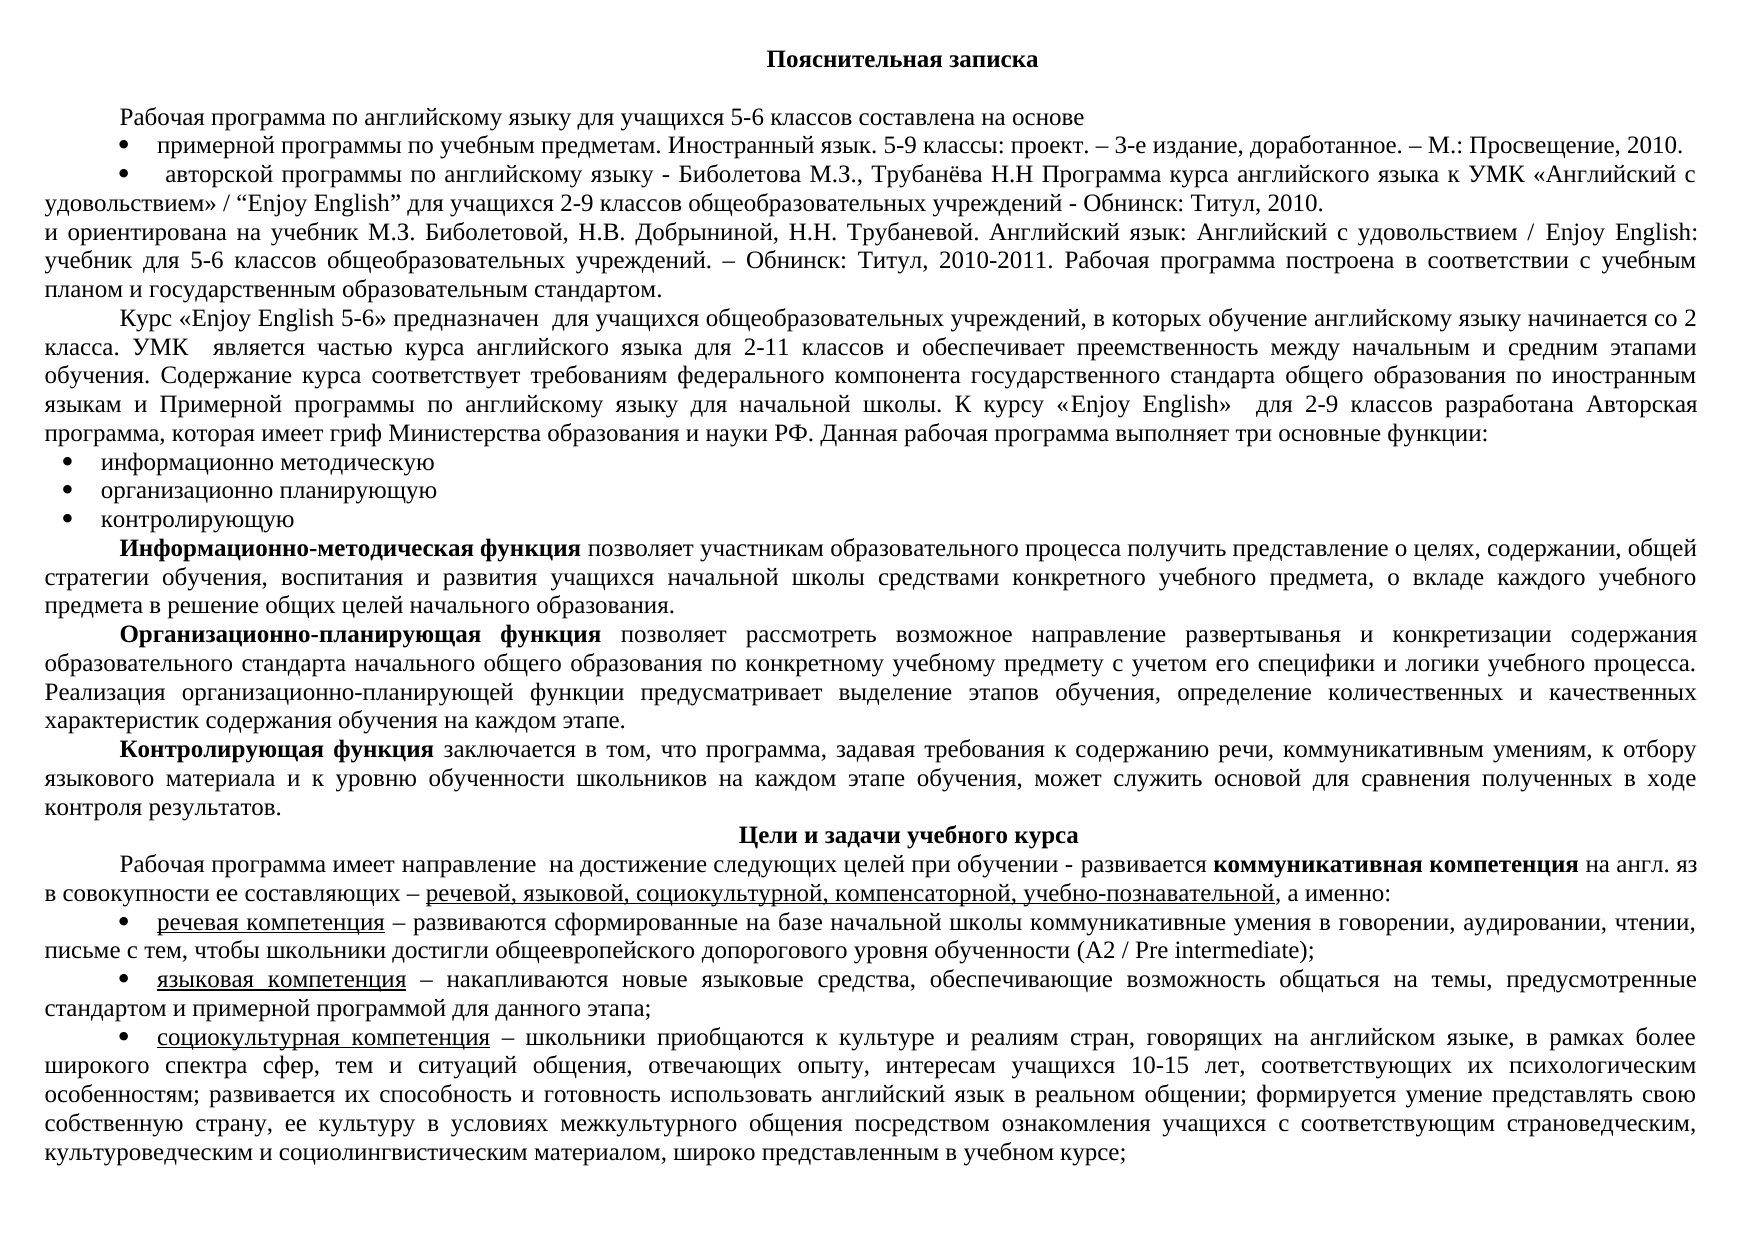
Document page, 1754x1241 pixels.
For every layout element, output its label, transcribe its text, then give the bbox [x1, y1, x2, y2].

text и ориентирована на учебник М.З. Биболетовой, Н.В. Добрыниной, Н.Н. Трубаневой. Английский язык: Английский с удовольствием / Enjoy English: учебник для 5-6 классов общеобразовательных учреждений. – Обнинск: Титул, 2010-2011. Рабочая программа построена в соответствии с учебным планом и государственным образовательным стандартом. [44, 217, 1698, 303]
list языковая компетенция – накапливаются новые языковые средства, обеспечивающие возможность общаться на темы, предусмотренные стандартом и примерной программой для данного этапа; [44, 964, 1698, 1022]
text Цели и задачи учебного курса [44, 821, 1698, 849]
text Контролирующая функция заключается в том, что программа, задавая требования к содержанию речи, коммуникативным умениям, к отбору языкового материала и к уровню обученности школьников на каждом этапе обучения, может служить основой для сравнения полученных в ходе контроля результатов. [44, 734, 1698, 821]
list организационно планирующую [44, 476, 1698, 504]
list контролирующую [44, 504, 1698, 533]
list примерной программы по учебным предметам. Иностранный язык. 5-9 классы: проект. – 3-е издание, доработанное. – М.: Просвещение, 2010. [44, 131, 1698, 159]
text Рабочая программа по английскому языку для учащихся 5-6 классов составлена на основе [44, 102, 1698, 131]
text Информационно-методическая функция позволяет участникам образовательного процесса получить представление о целях, содержании, общей стратегии обучения, воспитания и развития учащихся начальной школы средствами конкретного учебного предмета, о вкладе каждого учебного предмета в решение общих целей начального образования. [44, 533, 1698, 619]
list информационно методическую [44, 447, 1698, 476]
text Курс «Enjoy English 5-6» предназначен для учащихся общеобразовательных учреждений, в которых обучение английскому языку начинается со 2 класса. УМК является частью курса английского языка для 2-11 классов и обеспечивает преемственность между начальным и средним этапами обучения. Содержание курса соответствует требованиям федерального компонента государственного стандарта общего образования по иностранным языкам и Примерной программы по английскому языку для начальной школы. К курсу «Enjoy English» для 2-9 классов разработана Авторская программа, которая имеет гриф Министерства образования и науки РФ. Данная рабочая программа выполняет три основные функции: [44, 303, 1698, 447]
text Организационно-планирующая функция позволяет рассмотреть возможное направление развертыванья и конкретизации содержания образовательного стандарта начального общего образования по конкретному учебному предмету с учетом его специфики и логики учебного процесса. Реализация организационно-планирующей функции предусматривает выделение этапов обучения, определение количественных и качественных характеристик содержания обучения на каждом этапе. [44, 619, 1698, 734]
text Рабочая программа имеет направление на достижение следующих целей при обучении - развивается коммуникативная компетенция на англ. яз в совокупности ее составляющих – речевой, языковой, социокультурной, компенсаторной, учебно-познавательной, а именно: [44, 849, 1698, 907]
text Пояснительная записка [44, 44, 1754, 73]
list авторской программы по английскому языку - Биболетова М.З., Трубанёва Н.Н Программа курса английского языка к УМК «Английский с удовольствием» / “Enjoy English” для учащихся 2-9 классов общеобразовательных учреждений - Обнинск: Титул, 2010. [44, 159, 1698, 217]
list социокультурная компетенция – школьники приобщаются к культуре и реалиям стран, говорящих на английском языке, в рамках более широкого спектра сфер, тем и ситуаций общения, отвечающих опыту, интересам учащихся 10-15 лет, соответствующих их психологическим особенностям; развивается их способность и готовность использовать английский язык в реальном общении; формируется умение представлять свою собственную страну, ее культуру в условиях межкультурного общения посредством ознакомления учащихся с соответствующим страноведческим, культуроведческим и социолингвистическим материалом, широко представленным в учебном курсе; [44, 1022, 1698, 1166]
list речевая компетенция – развиваются сформированные на базе начальной школы коммуникативные умения в говорении, аудировании, чтении, письме с тем, чтобы школьники достигли общеевропейского допорогового уровня обученности (A2 / Pre intermediate); [44, 907, 1698, 964]
